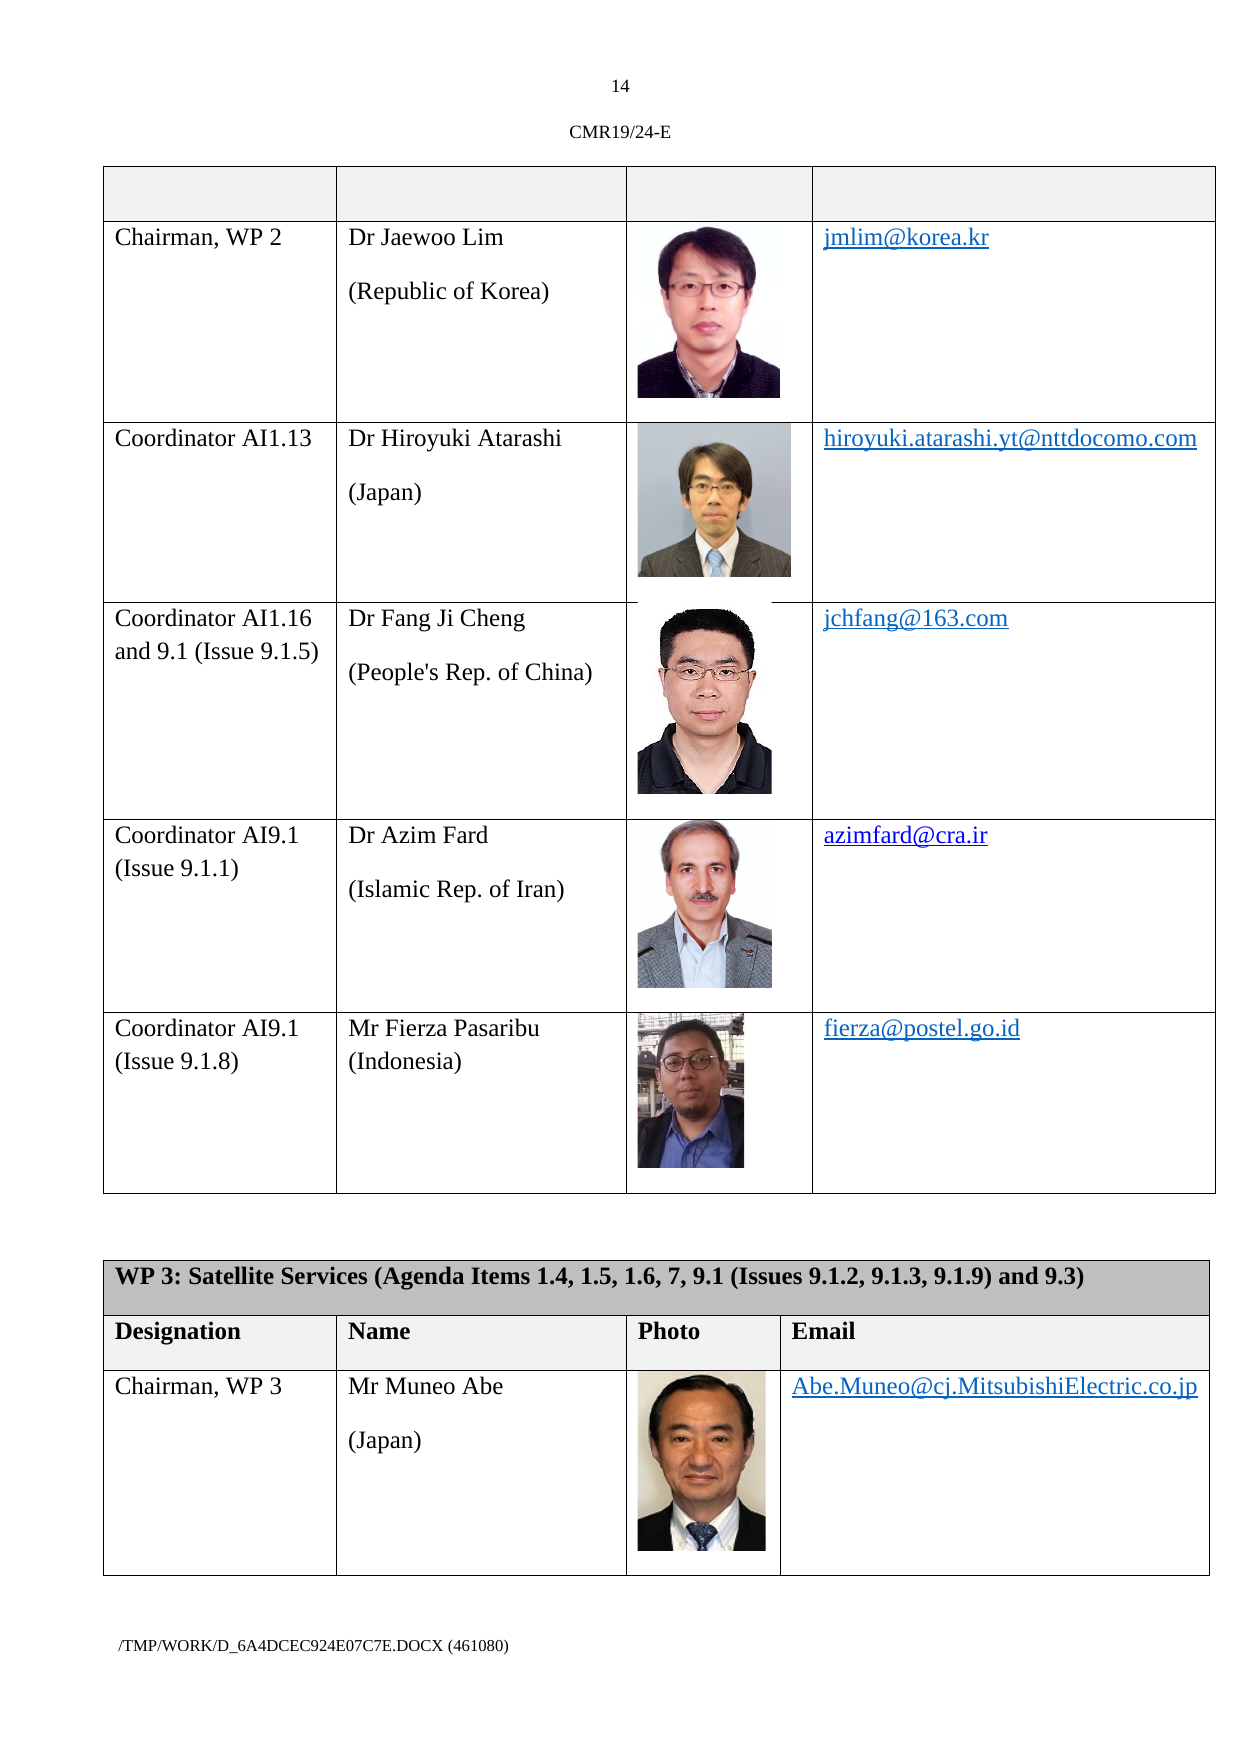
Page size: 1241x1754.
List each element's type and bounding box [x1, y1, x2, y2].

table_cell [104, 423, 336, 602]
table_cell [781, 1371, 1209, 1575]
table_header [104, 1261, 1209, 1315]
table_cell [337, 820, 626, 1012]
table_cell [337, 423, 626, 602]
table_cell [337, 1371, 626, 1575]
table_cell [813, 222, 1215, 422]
picture [637, 820, 772, 988]
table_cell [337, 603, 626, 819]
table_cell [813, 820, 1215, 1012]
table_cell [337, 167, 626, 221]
picture [637, 222, 780, 398]
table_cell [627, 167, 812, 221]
picture [637, 1371, 766, 1551]
picture [637, 1013, 745, 1168]
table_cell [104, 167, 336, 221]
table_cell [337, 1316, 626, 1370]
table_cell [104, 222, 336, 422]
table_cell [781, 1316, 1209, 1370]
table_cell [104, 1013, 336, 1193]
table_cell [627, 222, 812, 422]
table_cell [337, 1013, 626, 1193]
picture [637, 602, 772, 794]
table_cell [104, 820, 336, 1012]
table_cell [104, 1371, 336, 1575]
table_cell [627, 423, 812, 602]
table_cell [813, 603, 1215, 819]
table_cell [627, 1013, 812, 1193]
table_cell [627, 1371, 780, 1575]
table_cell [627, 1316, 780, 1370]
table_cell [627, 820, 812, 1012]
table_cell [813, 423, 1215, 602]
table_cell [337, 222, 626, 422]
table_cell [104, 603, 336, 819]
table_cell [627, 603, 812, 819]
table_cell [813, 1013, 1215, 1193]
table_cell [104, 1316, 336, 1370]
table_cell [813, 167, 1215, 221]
picture [637, 423, 791, 577]
